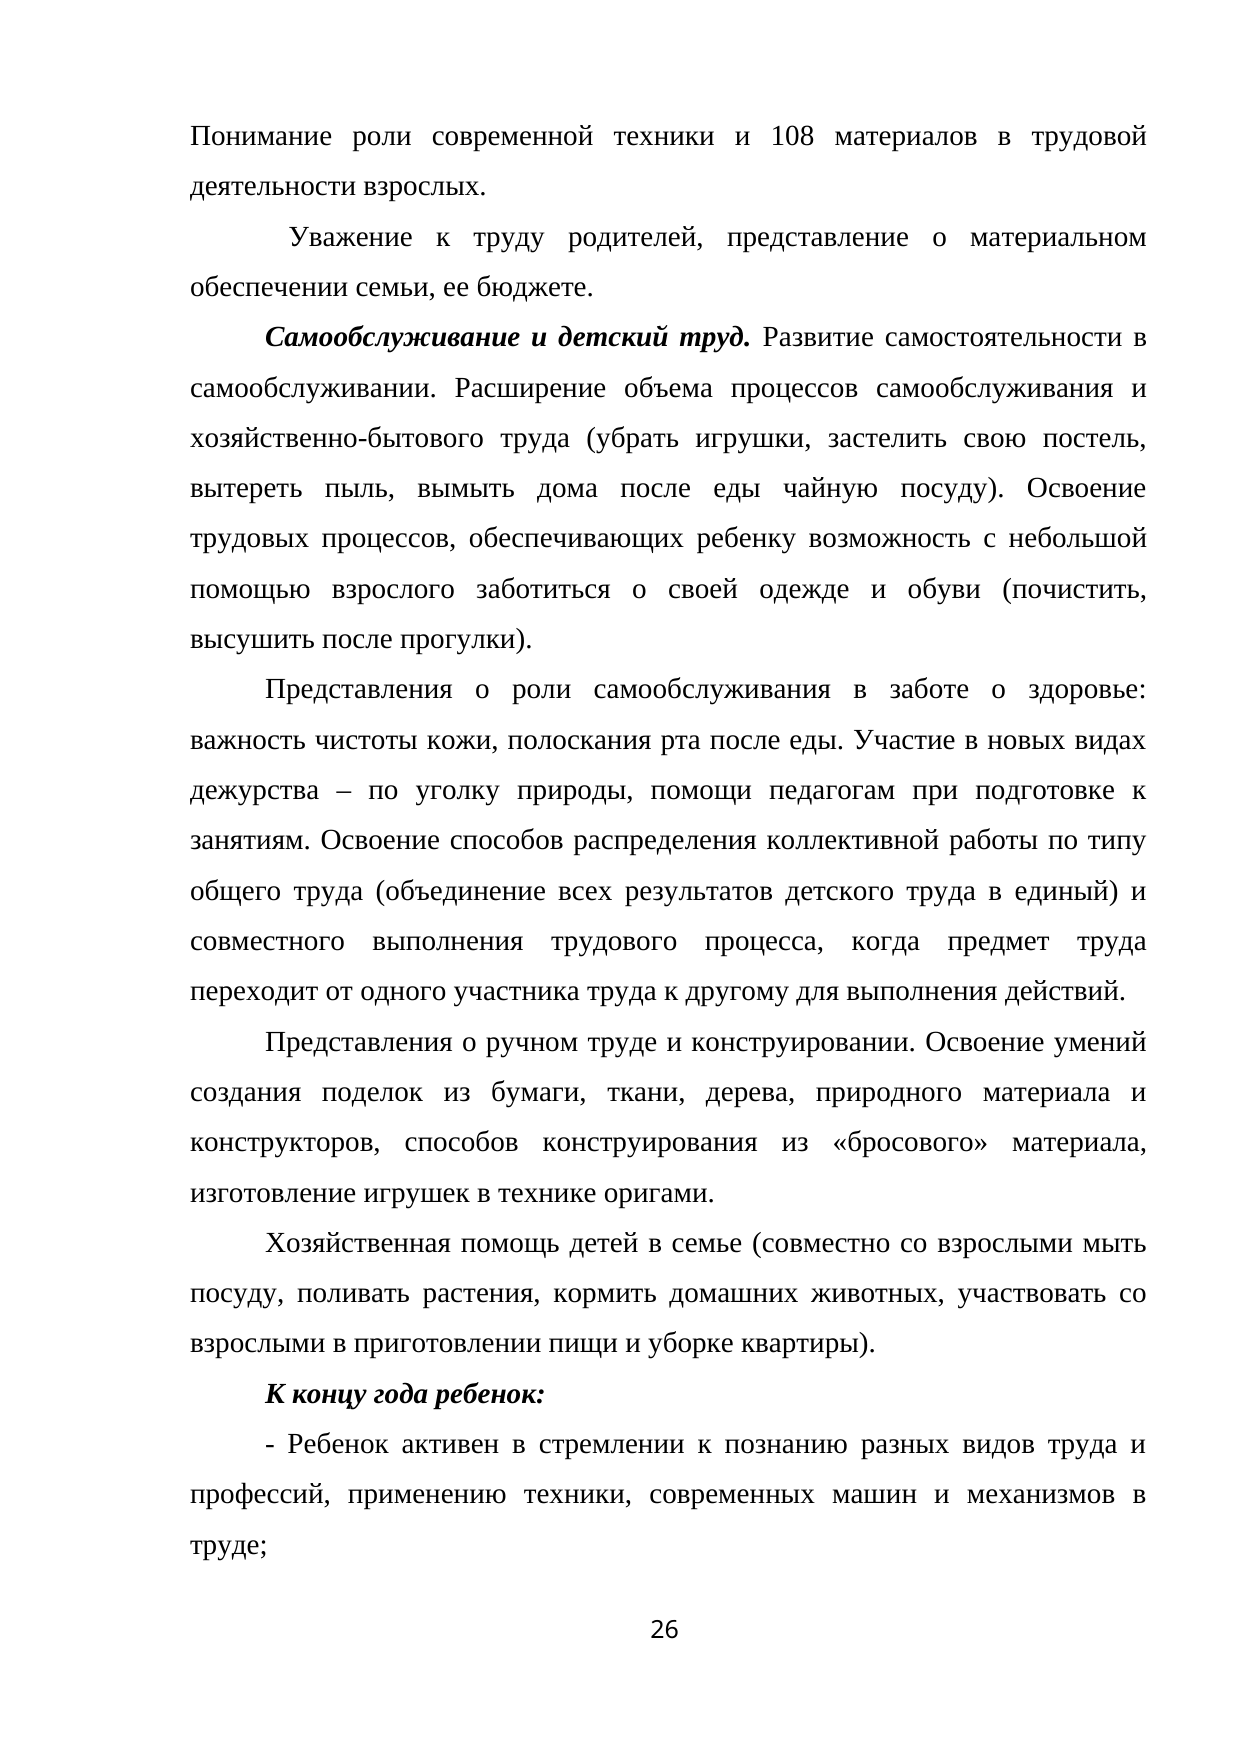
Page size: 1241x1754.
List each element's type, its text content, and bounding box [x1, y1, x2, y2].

text Уважение к труду родителей, представление о материальном обеспечении семьи, ее бюджете. [190, 219, 1147, 303]
text Представления о ручном труде и конструировании. Освоение умений создания поделок из бумаги, ткани, дерева, природного материала и конструкторов, способов конструирования из «бросового» материала, изготовление игрушек в технике оригами. [190, 1024, 1147, 1208]
text Самообслуживание и детский труд. Развитие самостоятельности в самообслуживании. Расширение объема процессов самообслуживания и хозяйственно-бытового труда (убрать игрушки, застелить свою постель, вытереть пыль, вымыть дома после еды чайную посуду). Освоение трудовых процессов, обеспечивающих ребенку возможность с небольшой помощью взрослого заботиться о своей одежде и обуви (почистить, высушить после прогулки). [190, 319, 1147, 655]
text Хозяйственная помощь детей в семье (совместно со взрослыми мыть посуду, поливать растения, кормить домашних животных, участвовать со взрослыми в приготовлении пищи и уборке квартиры). [190, 1225, 1147, 1359]
text К концу года ребенок: [190, 1376, 1147, 1409]
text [190, 118, 1147, 202]
text - Ребенок активен в стремлении к познанию разных видов труда и профессий, применению техники, современных машин и механизмов в труде; [190, 1426, 1147, 1560]
text Представления о роли самообслуживания в заботе о здоровье: важность чистоты кожи, полоскания рта после еды. Участие в новых видах дежурства – по уголку природы, помощи педагогам при подготовке к занятиям. Освоение способов распределения коллективной работы по типу общего труда (объединение всех результатов детского труда в единый) и совместного выполнения трудового процесса, когда предмет труда переходит от одного участника труда к другому для выполнения действий. [190, 672, 1147, 1007]
